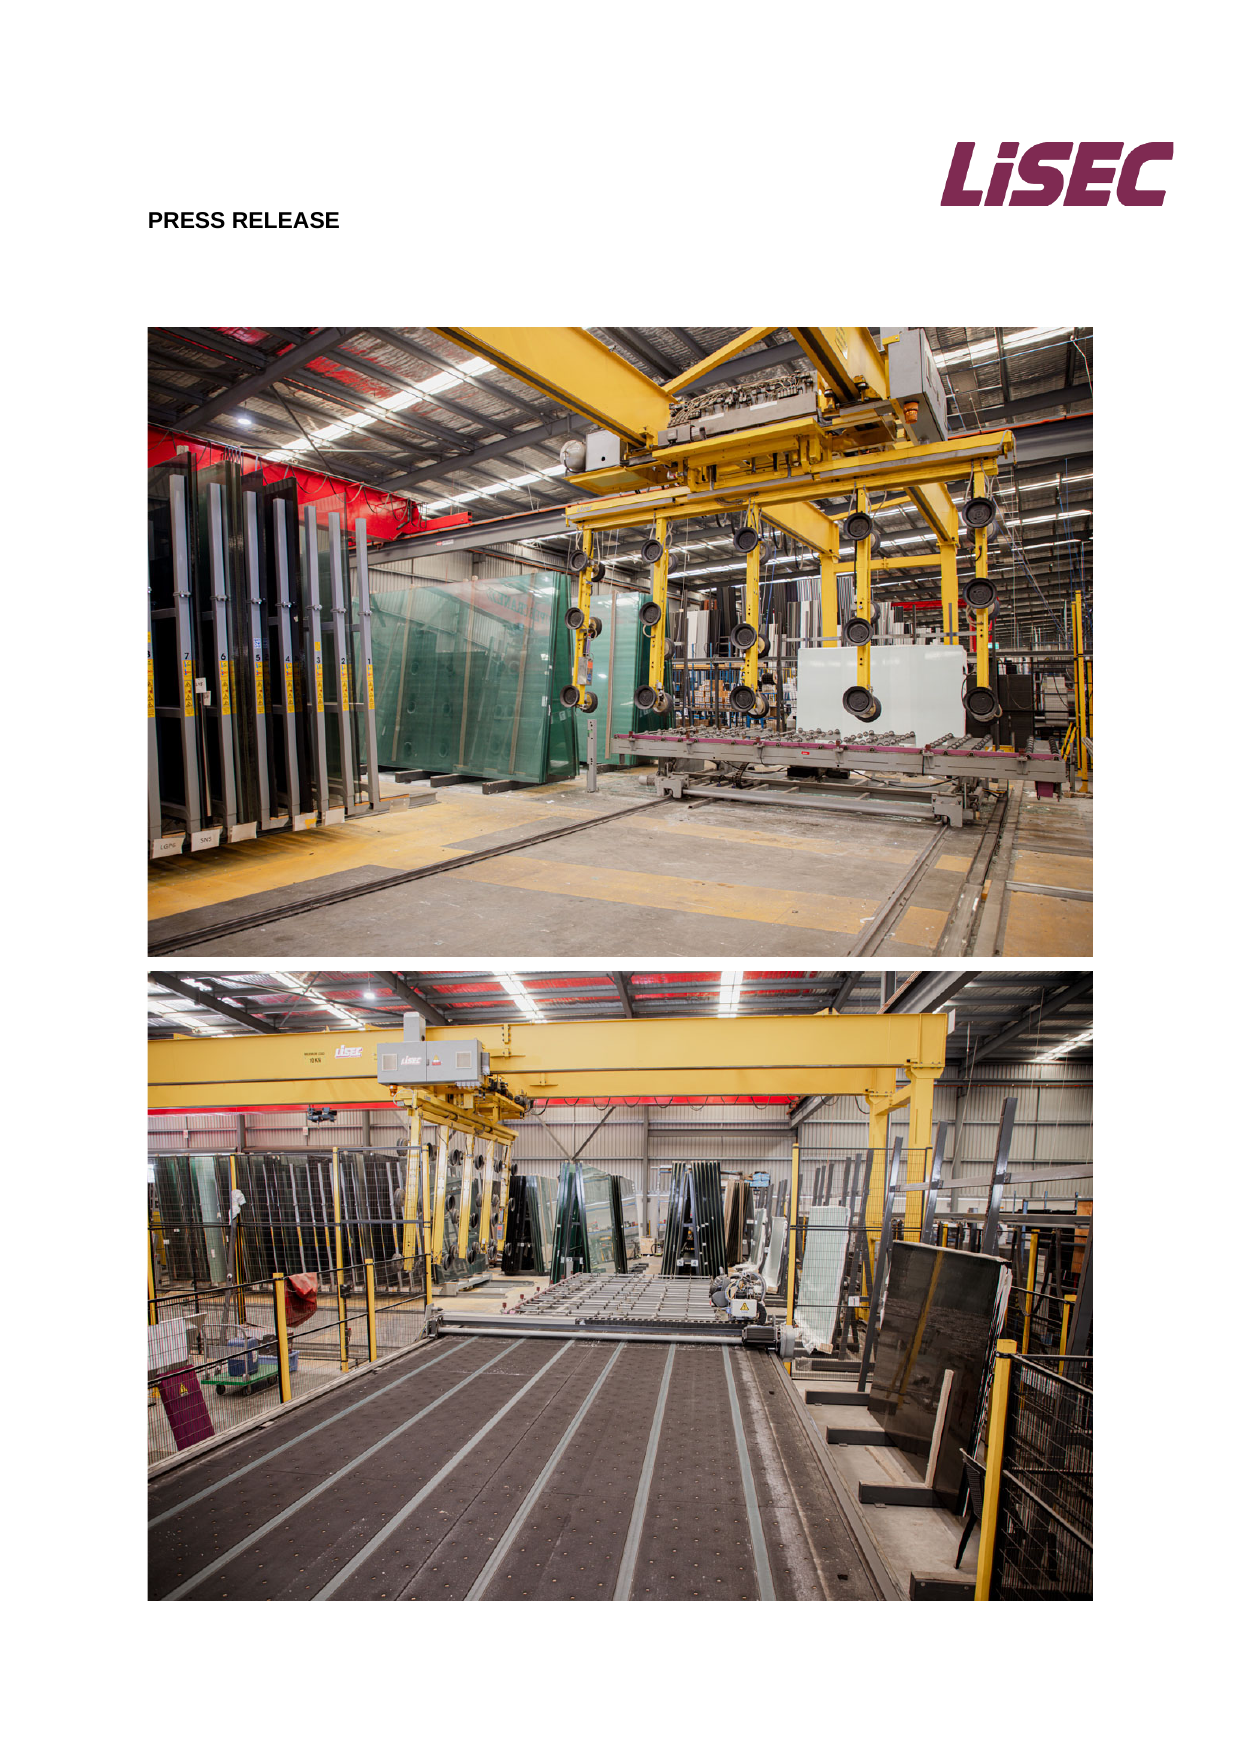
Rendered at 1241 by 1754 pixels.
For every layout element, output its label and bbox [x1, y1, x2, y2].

picture [147, 971, 1093, 1601]
picture [939, 142, 1173, 205]
picture [147, 327, 1093, 957]
